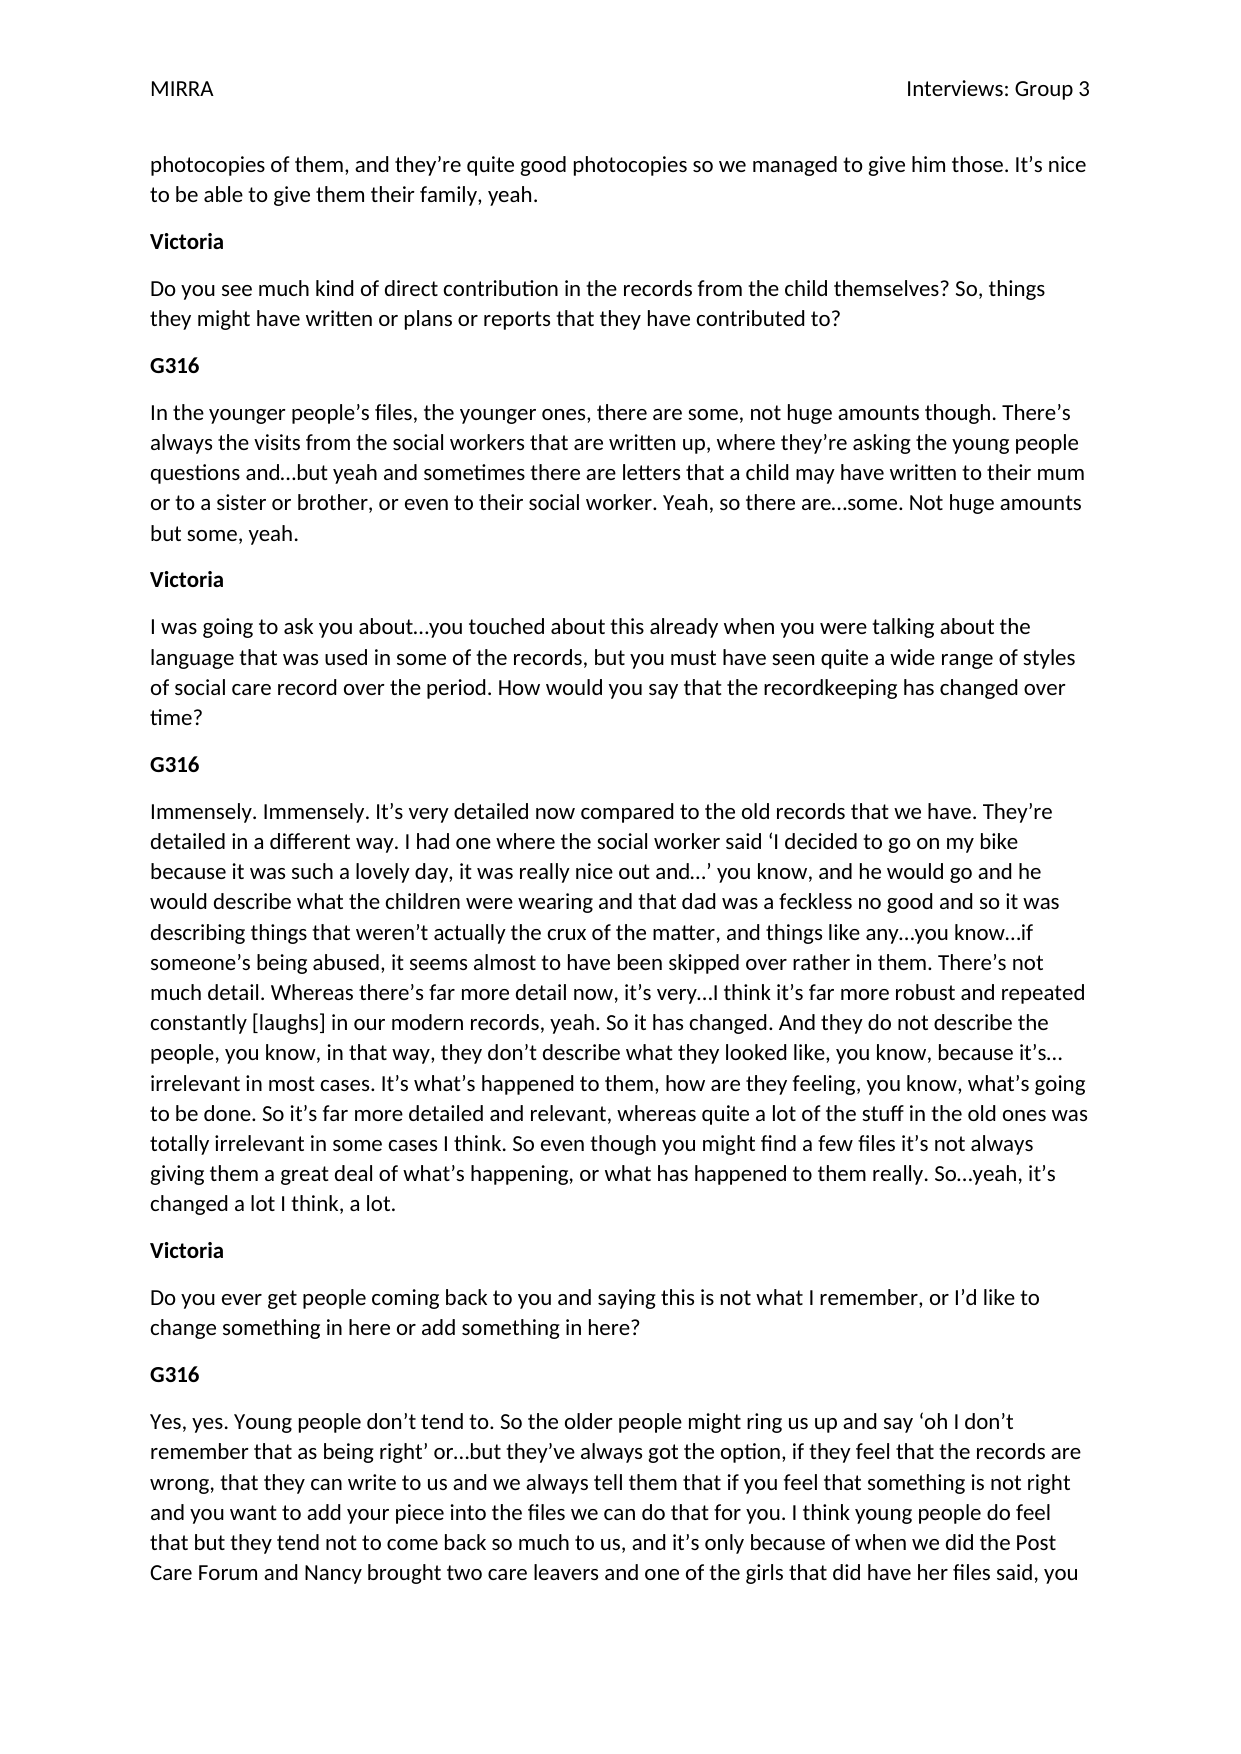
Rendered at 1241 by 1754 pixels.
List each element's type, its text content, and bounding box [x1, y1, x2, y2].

text Victoria [150, 566, 1090, 594]
text I was going to ask you about…you touched about this already when you were talking about the language that was used in some of the records, but you must have seen quite a wide range of styles of social care record over the period. How would you say that the recordkeeping has changed over time? [150, 612, 1090, 731]
text Victoria [150, 227, 1090, 255]
text G316 [150, 1360, 1090, 1388]
text Immensely. Immensely. It’s very detailed now compared to the old records that we have. They’re detailed in a different way. I had one where the social worker said ‘I decided to go on my bike because it was such a lovely day, it was really nice out and…’ you know, and he would go and he would describe what the children were wearing and that dad was a feckless no good and so it was describing things that weren’t actually the crux of the matter, and things like any…you know…if someone’s being abused, it seems almost to have been skipped over rather in them. There’s not much detail. Whereas there’s far more detail now, it’s very…I think it’s far more robust and repeated constantly [laughs] in our modern records, yeah. So it has changed. And they do not describe the people, you know, in that way, they don’t describe what they looked like, you know, because it’s…irrelevant in most cases. It’s what’s happened to them, how are they feeling, you know, what’s going to be done. So it’s far more detailed and relevant, whereas quite a lot of the stuff in the old ones was totally irrelevant in some cases I think. So even though you might find a few files it’s not always giving them a great deal of what’s happening, or what has happened to them really. So…yeah, it’s changed a lot I think, a lot. [150, 797, 1090, 1218]
text Do you see much kind of direct contribution in the records from the child themselves? So, things they might have written or plans or reports that they have contributed to? [150, 274, 1090, 332]
text In the younger people’s files, the younger ones, there are some, not huge amounts though. There’s always the visits from the social workers that are written up, where they’re asking the young people questions and…but yeah and sometimes there are letters that a child may have written to their mum or to a sister or brother, or even to their social worker. Yeah, so there are…some. Not huge amounts but some, yeah. [150, 398, 1090, 547]
text Victoria [150, 1236, 1090, 1264]
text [150, 1407, 1090, 1586]
text G316 [150, 351, 1090, 379]
text G316 [150, 750, 1090, 778]
text Do you ever get people coming back to you and saying this is not what I remember, or I’d like to change something in here or add something in here? [150, 1283, 1090, 1342]
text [150, 150, 1090, 208]
